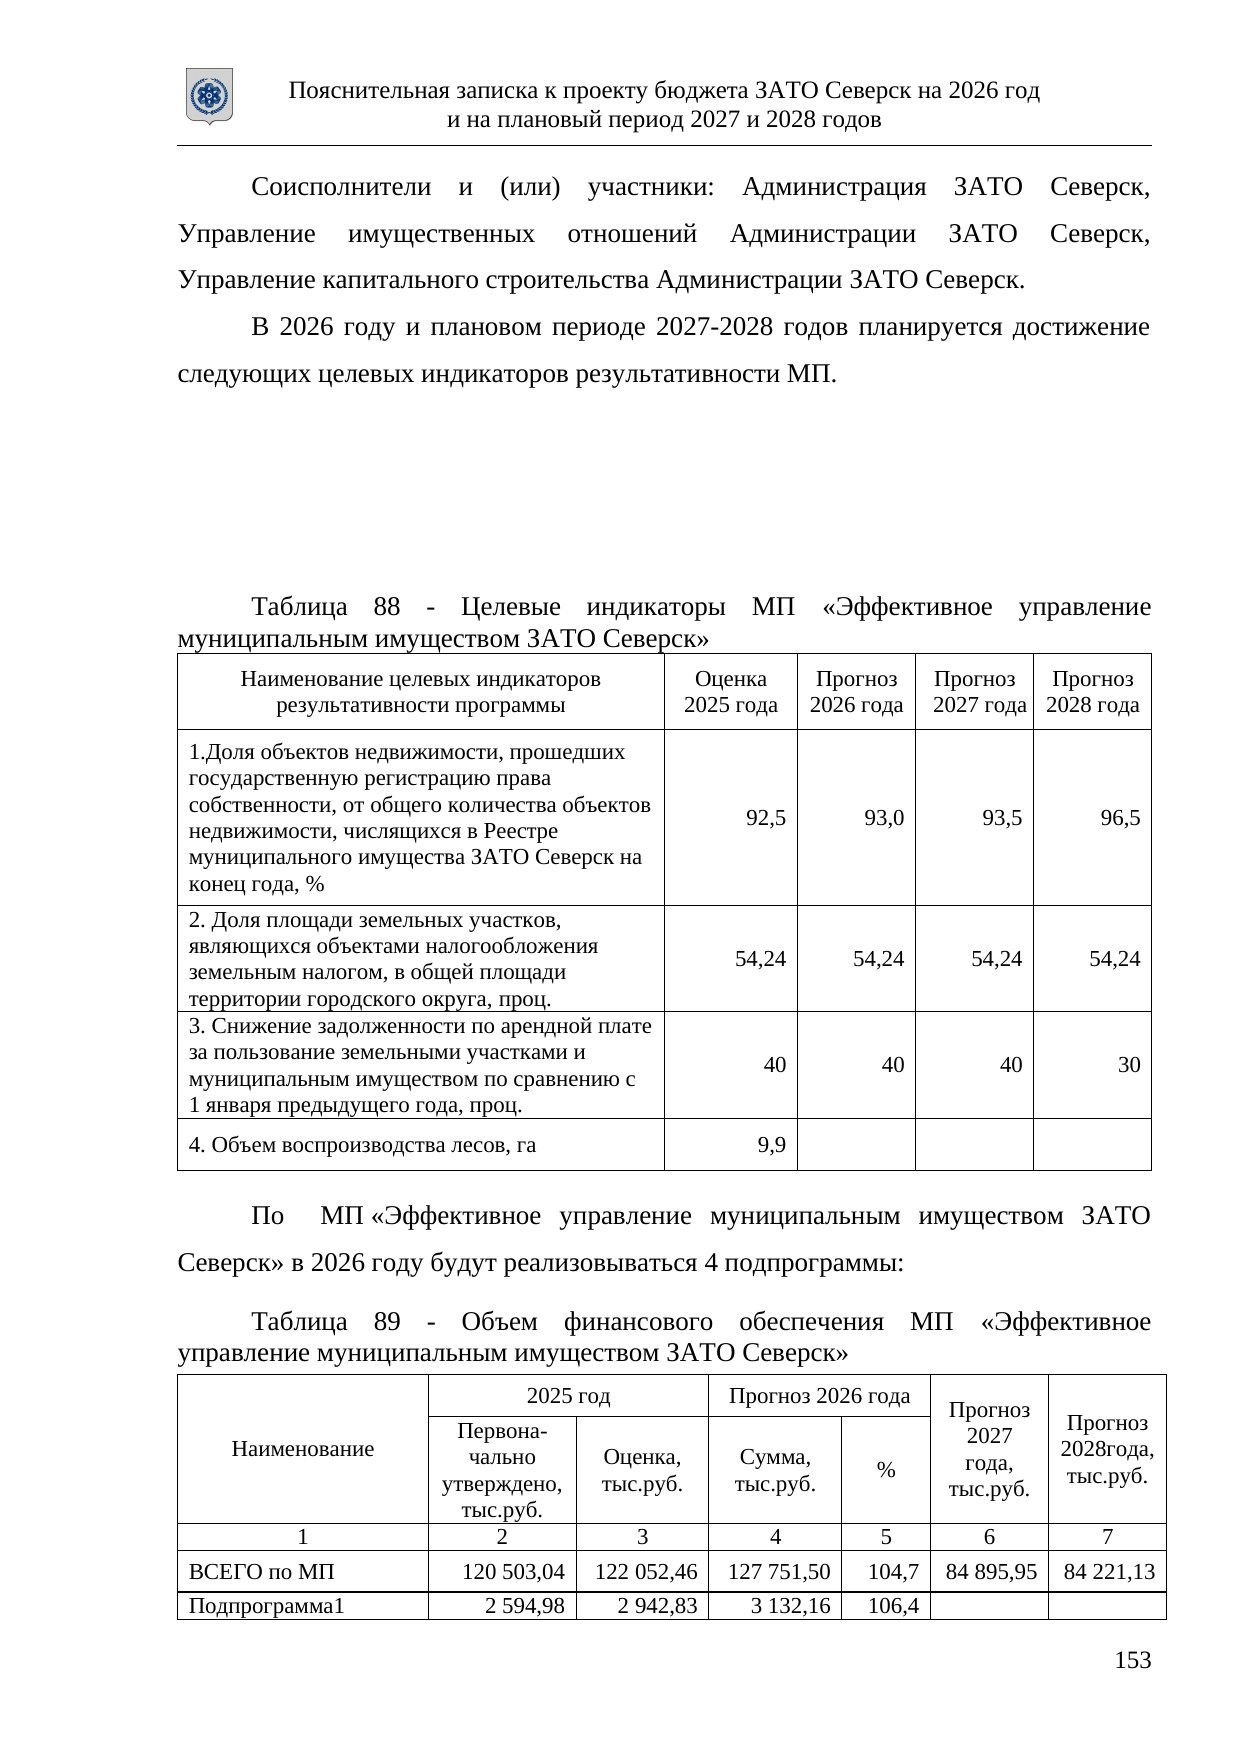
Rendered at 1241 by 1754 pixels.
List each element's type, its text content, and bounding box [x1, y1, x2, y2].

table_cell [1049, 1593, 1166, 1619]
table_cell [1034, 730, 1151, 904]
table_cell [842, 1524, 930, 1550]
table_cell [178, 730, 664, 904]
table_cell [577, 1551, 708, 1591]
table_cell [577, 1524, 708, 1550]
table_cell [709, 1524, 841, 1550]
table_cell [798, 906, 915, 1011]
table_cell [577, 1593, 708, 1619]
text Таблица 89 - Объем финансового обеспечения МП «Эффективное управление муниципальным имуществом ЗАТО Северск» [177, 1305, 1152, 1368]
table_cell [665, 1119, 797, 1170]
text По МП «Эффективное управление муниципальным имуществом ЗАТО Северск» в 2026 году будут реализовываться 4 подпрограммы: [177, 1199, 1152, 1277]
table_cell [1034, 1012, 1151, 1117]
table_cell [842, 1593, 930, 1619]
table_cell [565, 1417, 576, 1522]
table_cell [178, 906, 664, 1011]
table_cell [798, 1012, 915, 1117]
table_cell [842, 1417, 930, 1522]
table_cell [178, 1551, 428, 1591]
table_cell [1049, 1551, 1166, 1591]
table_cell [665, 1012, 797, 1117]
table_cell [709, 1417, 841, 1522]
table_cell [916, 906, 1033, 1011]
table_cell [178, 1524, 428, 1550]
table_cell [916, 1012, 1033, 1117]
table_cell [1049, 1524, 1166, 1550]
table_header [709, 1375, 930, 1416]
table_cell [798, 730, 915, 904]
text Соисполнители и (или) участники: Администрация ЗАТО Северск, Управление имущественных отношений Администрации ЗАТО Северск, Управление капитального строительства Администрации ЗАТО Северск. [177, 170, 1152, 294]
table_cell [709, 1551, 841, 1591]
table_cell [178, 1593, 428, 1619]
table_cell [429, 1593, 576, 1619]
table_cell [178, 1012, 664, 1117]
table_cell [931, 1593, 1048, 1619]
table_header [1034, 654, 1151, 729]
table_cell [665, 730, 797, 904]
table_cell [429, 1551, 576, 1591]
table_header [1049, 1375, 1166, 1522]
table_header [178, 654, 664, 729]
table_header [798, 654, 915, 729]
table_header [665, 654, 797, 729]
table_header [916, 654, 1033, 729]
picture [186, 68, 233, 126]
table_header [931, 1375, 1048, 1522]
text В 2026 году и плановом периоде 2027-2028 годов планируется достижение следующих целевых индикаторов результативности МП. [177, 310, 1152, 388]
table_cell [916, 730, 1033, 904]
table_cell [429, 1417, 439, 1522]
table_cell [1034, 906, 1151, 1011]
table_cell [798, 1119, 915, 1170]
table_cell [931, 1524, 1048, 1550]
text Таблица 88 - Целевые индикаторы МП «Эффективное управление муниципальным имуществом ЗАТО Северск» [177, 591, 1152, 653]
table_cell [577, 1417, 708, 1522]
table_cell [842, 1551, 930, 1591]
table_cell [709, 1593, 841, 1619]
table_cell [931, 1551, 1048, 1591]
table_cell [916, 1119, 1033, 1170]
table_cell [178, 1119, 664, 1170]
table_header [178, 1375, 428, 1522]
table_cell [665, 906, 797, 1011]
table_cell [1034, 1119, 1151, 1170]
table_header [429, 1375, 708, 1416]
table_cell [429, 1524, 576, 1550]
